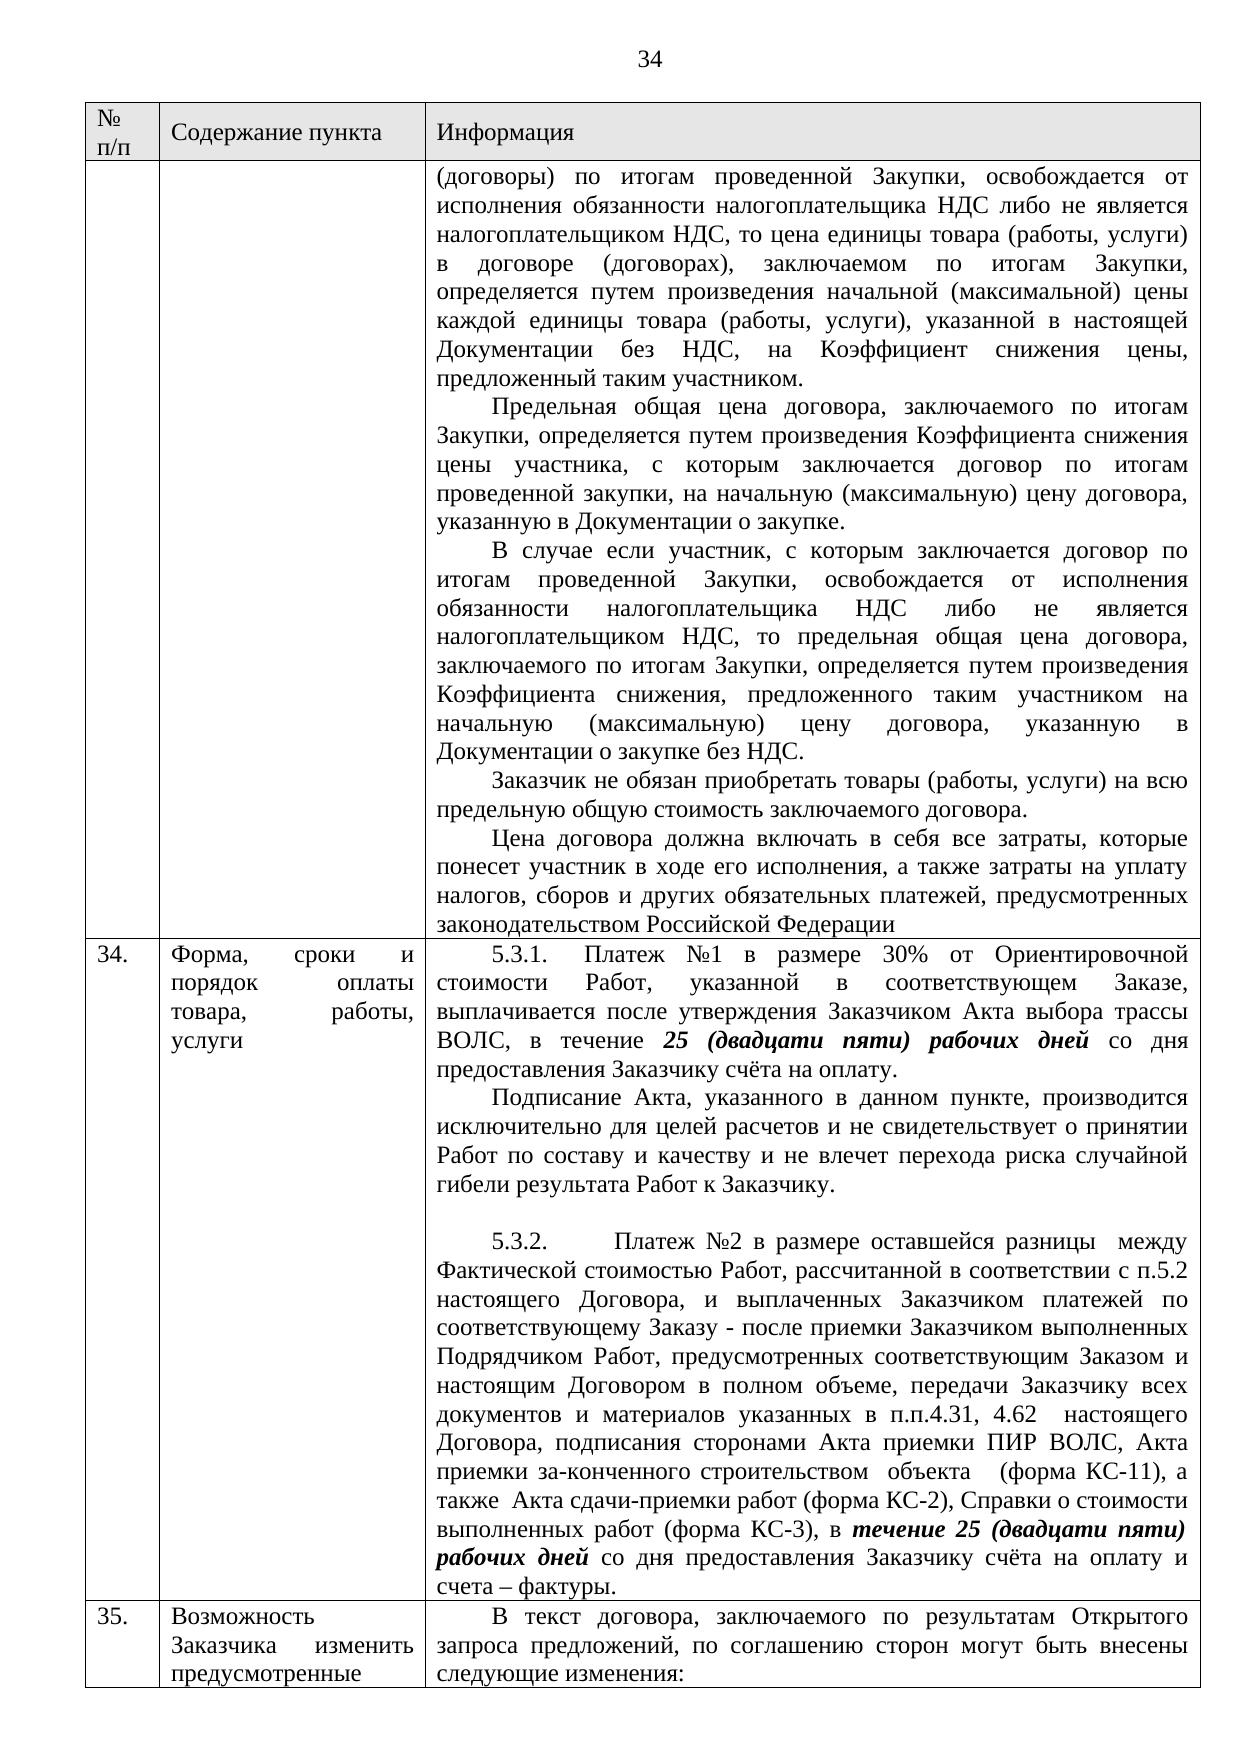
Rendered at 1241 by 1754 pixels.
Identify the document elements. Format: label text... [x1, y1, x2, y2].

table_cell [86, 1601, 159, 1687]
table_cell Форма, сроки и порядок оплаты товара, работы, услуги [160, 939, 425, 1600]
table_header Содержание пункта [160, 103, 425, 160]
table_header Информация [426, 103, 1200, 160]
table_cell [86, 161, 159, 938]
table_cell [426, 161, 1200, 938]
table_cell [160, 1601, 425, 1687]
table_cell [160, 161, 425, 938]
table_header № п/п [86, 103, 159, 160]
table_cell 5.3.1. Платеж №1 в размере 30% от Ориентировочной стоимости Работ, указанной в соответствующем Заказе, выплачивается после утверждения Заказчиком Акта выбора трассы ВОЛС, в течение 25 (двадцати пяти) рабочих дней со дня предоставления Заказчику счёта на оплату. Подписание Акта, указанного в данном пункте, производится исключительно для целей расчетов и не свидетельствует о принятии Работ по составу и качеству и не влечет перехода риска случайной гибели результата Работ к Заказчику. 5.3.2. Платеж №2 в размере оставшейся разницы между Фактической стоимостью Работ, рассчитанной в соответствии с п.5.2 настоящего Договора, и выплаченных Заказчиком платежей по соответствующему Заказу - после приемки Заказчиком выполненных Подрядчиком Работ, предусмотренных соответствующим Заказом и настоящим Договором в полном объеме, передачи Заказчику всех документов и материалов указанных в п.п.4.31, 4.62 настоящего Договора, подписания сторонами Акта приемки ПИР ВОЛС, Акта приемки за-конченного строительством объекта (форма КС-11), а также Акта сдачи-приемки работ (форма КС-2), Справки о стоимости выполненных работ (форма КС-3), в течение 25 (двадцати пяти) рабочих дней со дня предоставления Заказчику счёта на оплату и счета – фактуры. [426, 939, 1200, 1600]
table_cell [426, 1601, 1200, 1687]
table_cell [86, 939, 159, 1600]
